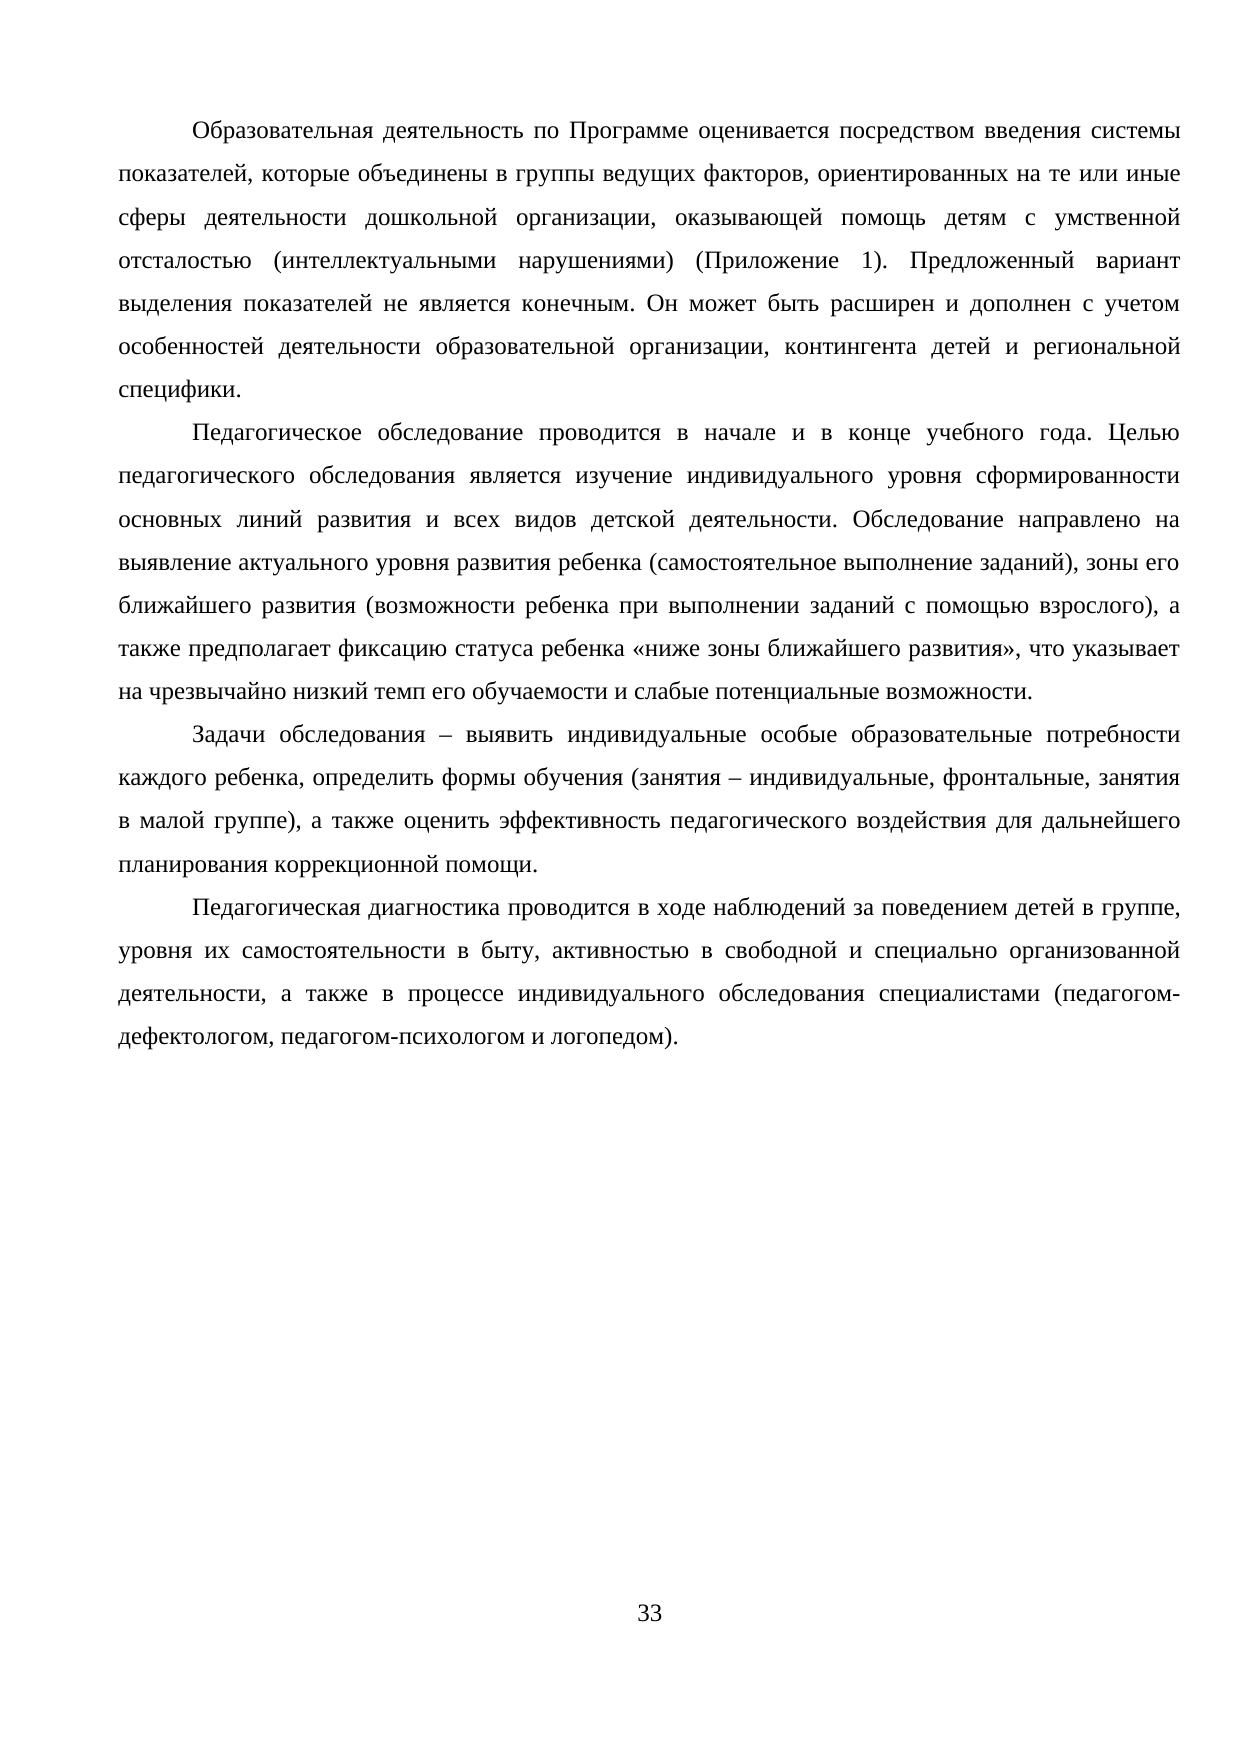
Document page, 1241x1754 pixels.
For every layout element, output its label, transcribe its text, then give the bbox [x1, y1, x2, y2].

text Педагогическая диагностика проводится в ходе наблюдений за поведением детей в группе, уровня их самостоятельности в быту, активностью в свободной и специально организованной деятельности, а также в процессе индивидуального обследования специалистами (педагогом- дефектологом, педагогом-психологом и логопедом). [118, 892, 1182, 1050]
text Задачи обследования – выявить индивидуальные особые образовательные потребности каждого ребенка, определить формы обучения (занятия – индивидуальные, фронтальные, занятия в малой группе), а также оценить эффективность педагогического воздействия для дальнейшего планирования коррекционной помощи. [118, 719, 1181, 877]
text Педагогическое обследование проводится в начале и в конце учебного года. Целью педагогического обследования является изучение индивидуального уровня сформированности основных линий развития и всех видов детской деятельности. Обследование направлено на выявление актуального уровня развития ребенка (самостоятельное выполнение заданий), зоны его ближайшего развития (возможности ребенка при выполнении заданий с помощью взрослого), а также предполагает фиксацию статуса ребенка «ниже зоны ближайшего развития», что указывает на чрезвычайно низкий темп его обучаемости и слабые потенциальные возможности. [118, 417, 1181, 705]
text Образовательная деятельность по Программе оценивается посредством введения системы показателей, которые объединены в группы ведущих факторов, ориентированных на те или иные сферы деятельности дошкольной организации, оказывающей помощь детям с умственной отсталостью (интеллектуальными нарушениями) (Приложение 1). Предложенный вариант выделения показателей не является конечным. Он может быть расширен и дополнен с учетом особенностей деятельности образовательной организации, контингента детей и региональной специфики. [118, 115, 1181, 403]
